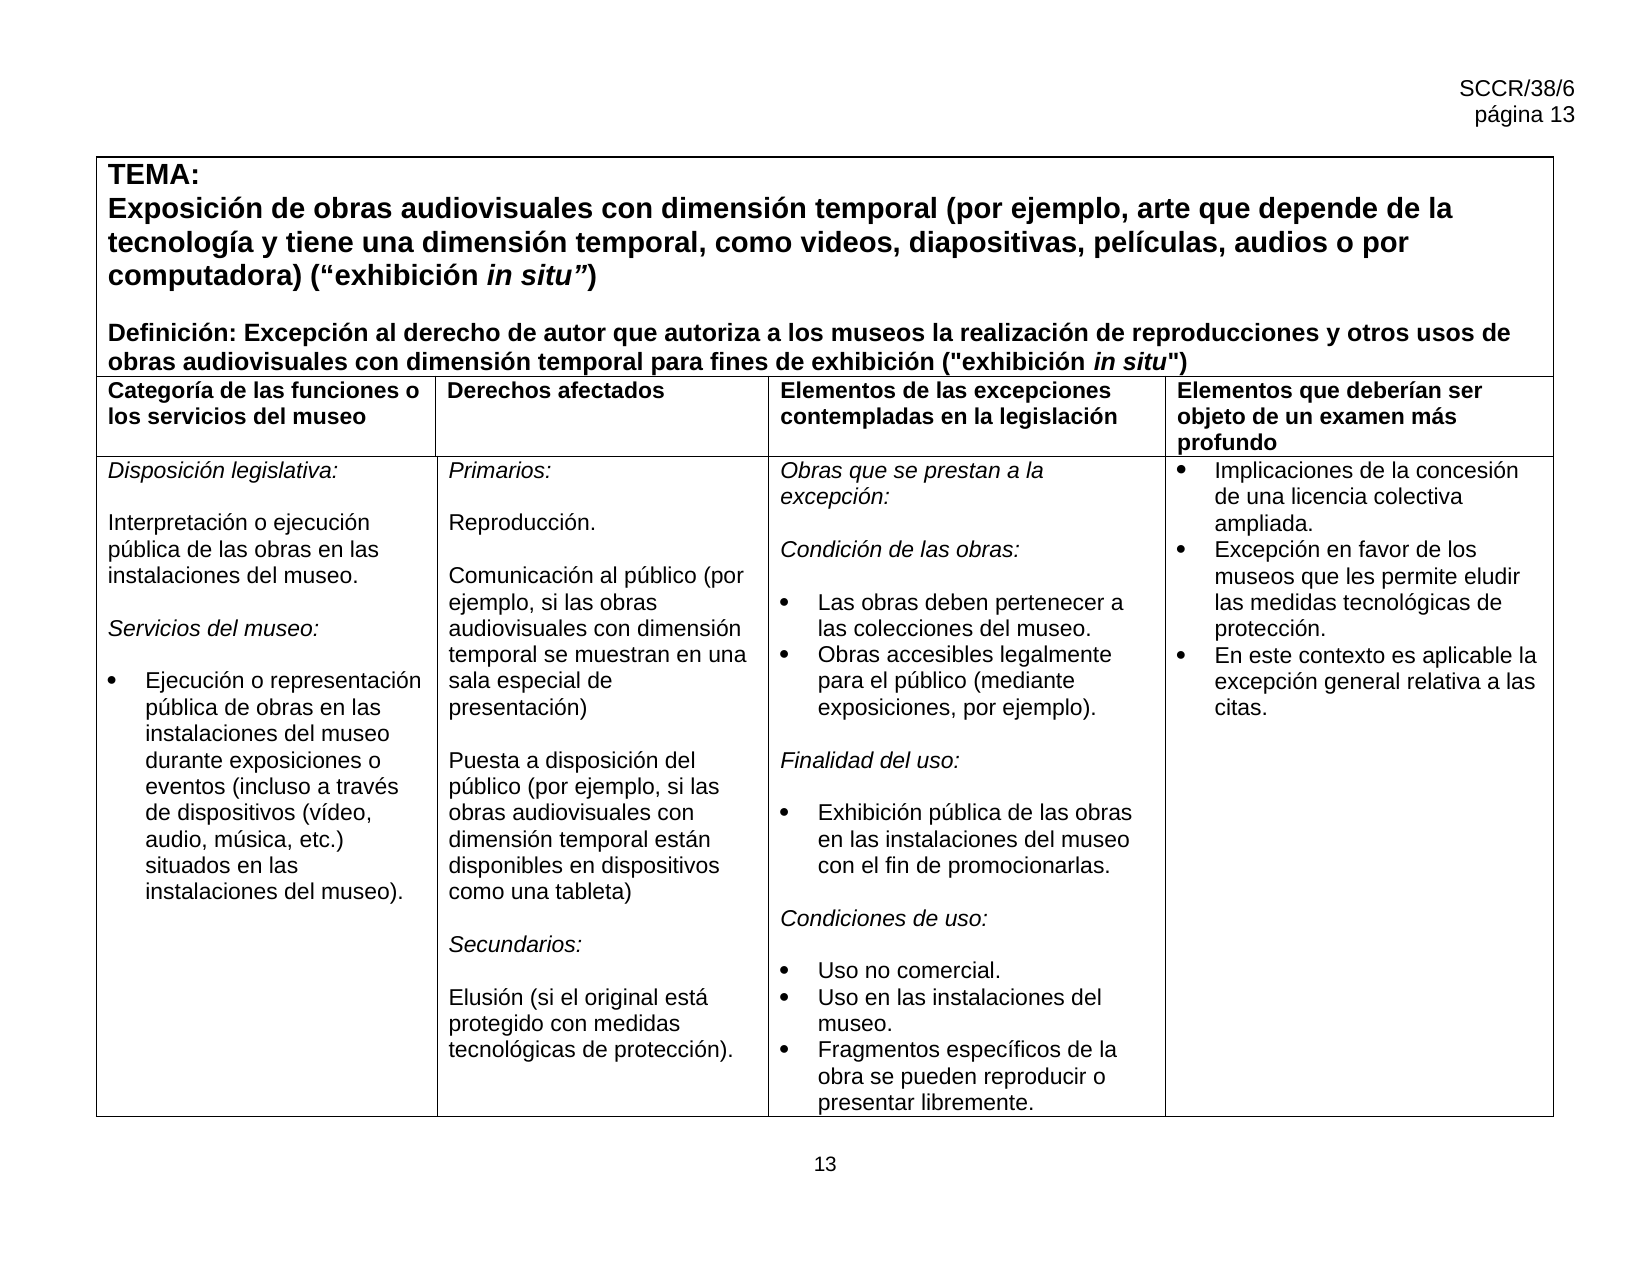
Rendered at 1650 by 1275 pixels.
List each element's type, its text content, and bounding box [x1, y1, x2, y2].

table_cell Categoría de las funciones o los servicios del museo [97, 377, 435, 456]
table_header TEMA: Exposición de obras audiovisuales con dimensión temporal (por ejemplo, arte que depende de la tecnología y tiene una dimensión temporal, como videos, diapositivas, películas, audios o por computadora) (“exhibición in situ”) Definición: Excepción al derecho de autor que autoriza a los museos la realización de reproducciones y otros usos de obras audiovisuales con dimensión temporal para fines de exhibición ("exhibición in situ") [97, 158, 1553, 376]
table_cell Elementos que deberían ser objeto de un examen más profundo [1166, 377, 1553, 456]
table_cell Elementos de las excepciones contempladas en la legislación [769, 377, 1165, 456]
table_cell Primarios: Reproducción. Comunicación al público (por ejemplo, si las obras audiovisuales con dimensión temporal se muestran en una sala especial de presentación) Puesta a disposición del público (por ejemplo, si las obras audiovisuales con dimensión temporal están disponibles en dispositivos como una tableta) Secundarios: Elusión (si el original está protegido con medidas tecnológicas de protección). [438, 457, 768, 1116]
table_cell Implicaciones de la concesión de una licencia colectiva ampliada. Excepción en favor de los museos que les permite eludir las medidas tecnológicas de protección. En este contexto es aplicable la excepción general relativa a las citas. [1166, 457, 1553, 1116]
table_cell Obras que se prestan a la excepción: Condición de las obras: Las obras deben pertenecer a las colecciones del museo. Obras accesibles legalmente para el público (mediante exposiciones, por ejemplo). Finalidad del uso: Exhibición pública de las obras en las instalaciones del museo con el fin de promocionarlas. Condiciones de uso: Uso no comercial. Uso en las instalaciones del museo. Fragmentos específicos de la obra se pueden reproducir o presentar libremente. [769, 457, 1165, 1116]
table_cell Derechos afectados [436, 377, 768, 456]
table_cell Disposición legislativa: Interpretación o ejecución pública de las obras en las instalaciones del museo. Servicios del museo: Ejecución o representación pública de obras en las instalaciones del museo durante exposiciones o eventos (incluso a través de dispositivos (vídeo, audio, música, etc.) situados en las instalaciones del museo). [97, 457, 437, 1116]
